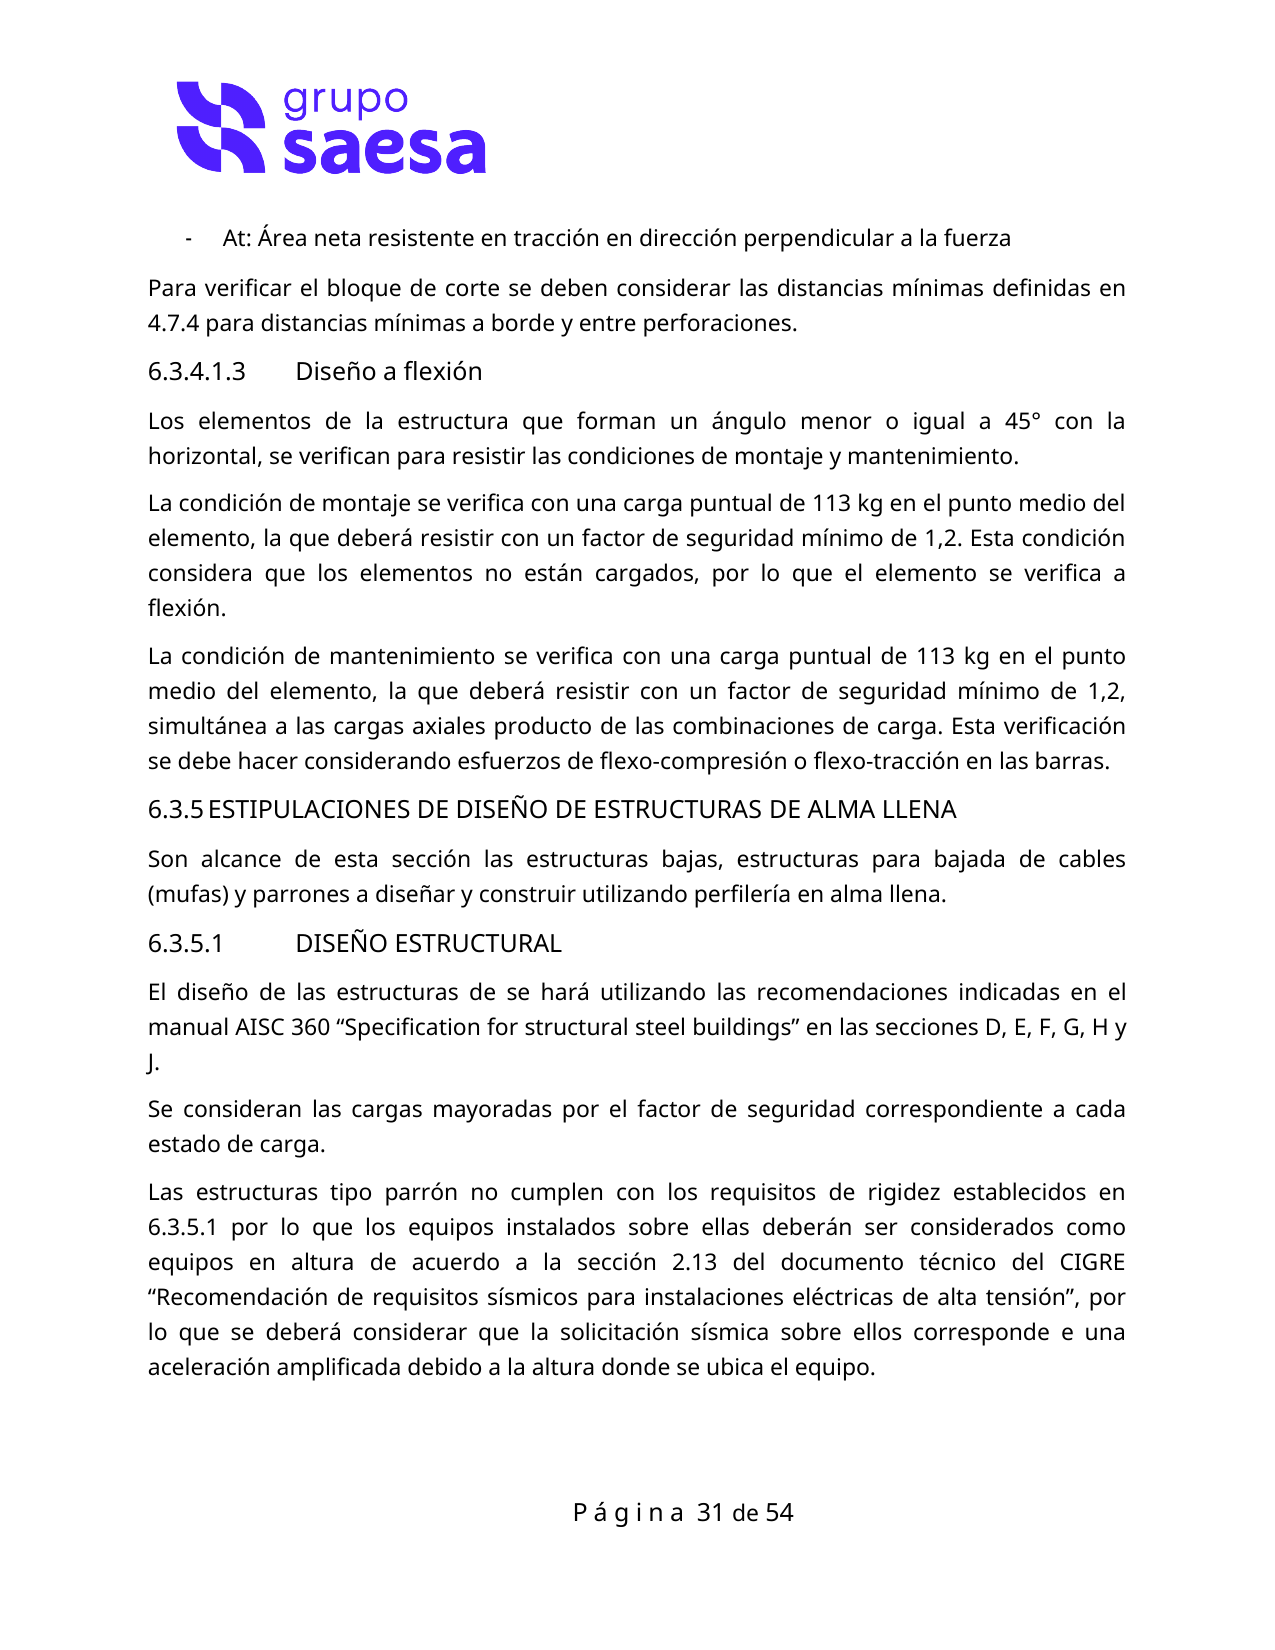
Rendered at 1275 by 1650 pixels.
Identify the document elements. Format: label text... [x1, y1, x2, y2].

text Las estructuras tipo parrón no cumplen con los requisitos de rigidez establecidos en 6.3.5.1 por lo que los equipos instalados sobre ellas deberán ser considerados como equipos en altura de acuerdo a la sección 2.13 del documento técnico del CIGRE “Recomendación de requisitos sísmicos para instalaciones eléctricas de alta tensión”, por lo que se deberá considerar que la solicitación sísmica sobre ellos corresponde e una aceleración amplificada debido a la altura donde se ubica el equipo. [148, 1176, 1127, 1382]
text El diseño de las estructuras de se hará utilizando las recomendaciones indicadas en el manual AISC 360 “Specification for structural steel buildings” en las secciones D, E, F, G, H y J. [148, 976, 1127, 1077]
text La condición de mantenimiento se verifica con una carga puntual de 113 kg en el punto medio del elemento, la que deberá resistir con un factor de seguridad mínimo de 1,2, simultánea a las cargas axiales producto de las combinaciones de carga. Esta verificación se debe hacer considerando esfuerzos de flexo-compresión o flexo-tracción en las barras. [148, 639, 1127, 776]
subtitle Diseño a flexión [148, 354, 1127, 388]
subtitle DISEÑO ESTRUCTURAL [148, 925, 1127, 959]
text Son alcance de esta sección las estructuras bajas, estructuras para bajada de cables (mufas) y parrones a diseñar y construir utilizando perfilería en alma llena. [148, 843, 1127, 909]
text Se consideran las cargas mayoradas por el factor de seguridad correspondiente a cada estado de carga. [148, 1093, 1127, 1159]
text Los elementos de la estructura que forman un ángulo menor o igual a 45° con la horizontal, se verifican para resistir las condiciones de montaje y mantenimiento. [148, 404, 1127, 471]
list At: Área neta resistente en tracción en dirección perpendicular a la fuerza [185, 221, 1127, 253]
text Para verificar el bloque de corte se deben considerar las distancias mínimas definidas en 4.7.4 para distancias mínimas a borde y entre perforaciones. [148, 271, 1127, 338]
subtitle ESTIPULACIONES DE DISEÑO DE ESTRUCTURAS DE ALMA LLENA [148, 792, 1127, 826]
text La condición de montaje se verifica con una carga puntual de 113 kg en el punto medio del elemento, la que deberá resistir con un factor de seguridad mínimo de 1,2. Esta condición considera que los elementos no están cargados, por lo que el elemento se verifica a flexión. [148, 487, 1127, 623]
